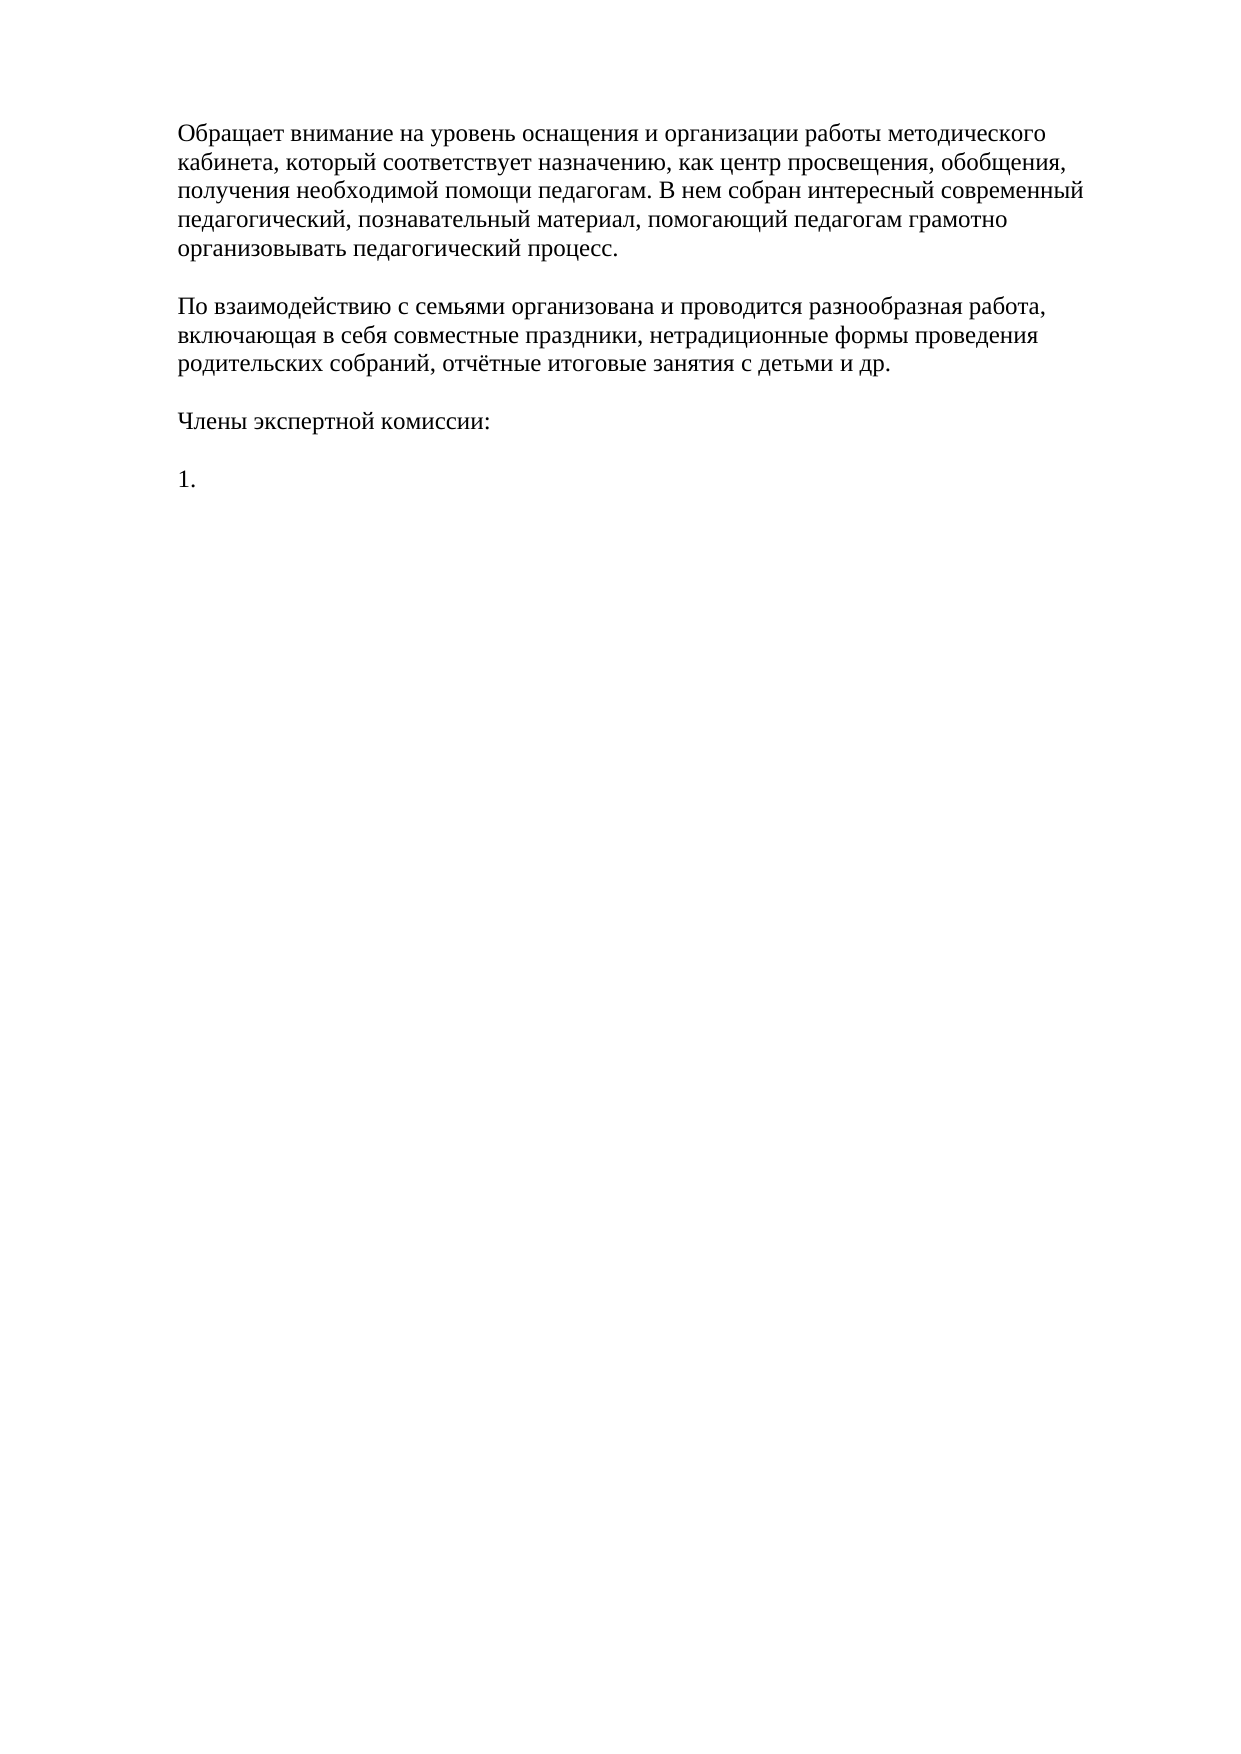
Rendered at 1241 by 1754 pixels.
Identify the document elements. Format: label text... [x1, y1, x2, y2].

text 1. [177, 464, 1152, 493]
text По взаимодействию с семьями организована и проводится разнообразная работа, включающая в себя совместные праздники, нетрадиционные формы проведения родительских собраний, отчётные итоговые занятия с детьми и др. [177, 291, 1152, 377]
text Члены экспертной комиссии: [177, 406, 1152, 435]
text Обращает внимание на уровень оснащения и организации работы методического кабинета, который соответствует назначению, как центр просвещения, обобщения, получения необходимой помощи педагогам. В нем собран интересный современный педагогический, познавательный материал, помогающий педагогам грамотно организовывать педагогический процесс. [177, 118, 1152, 262]
